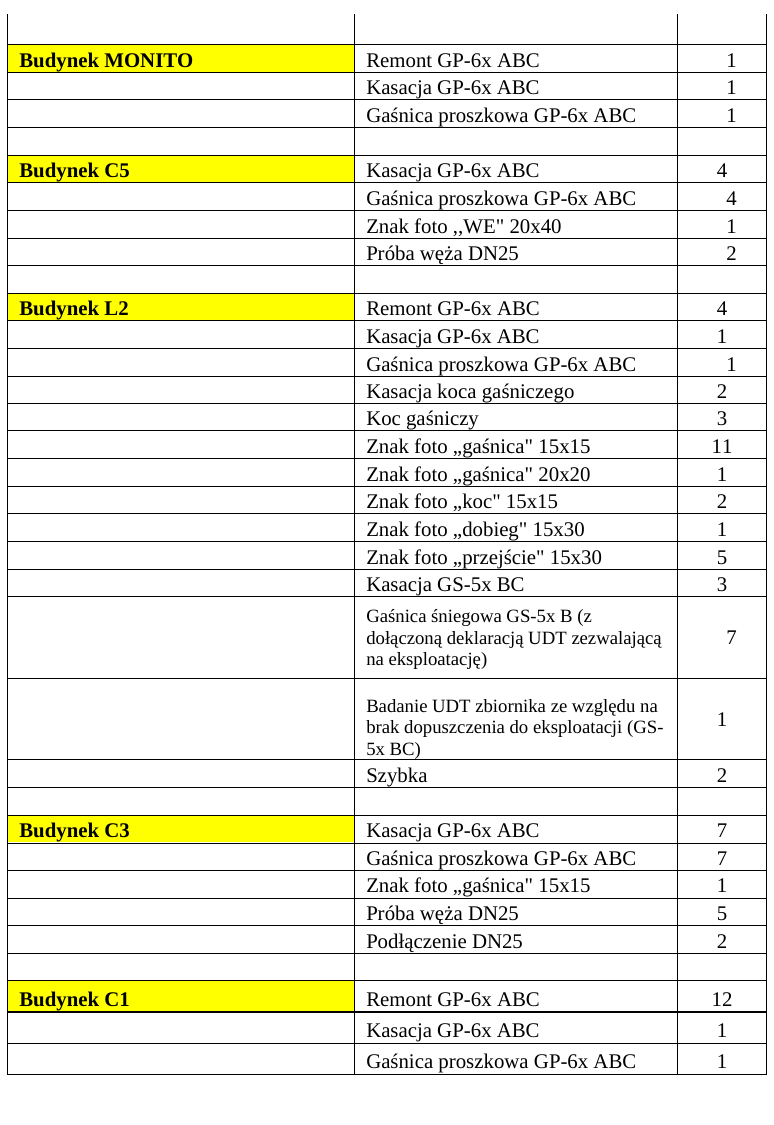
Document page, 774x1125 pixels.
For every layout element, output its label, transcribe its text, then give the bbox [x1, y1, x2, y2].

table_cell Znak foto „gaśnica" 15x15 [355, 871, 677, 897]
table_cell [8, 788, 354, 815]
table_cell Szybka [355, 760, 677, 787]
table_cell Gaśnica proszkowa GP-6x ABC [355, 183, 677, 210]
table_cell [8, 679, 354, 759]
table_cell Budynek C5 [8, 156, 354, 182]
table_cell [8, 404, 354, 430]
table_cell Kasacja GS-5x BC [355, 570, 677, 596]
table_cell 1 [678, 100, 766, 127]
table_cell 1 [678, 514, 766, 541]
table_cell 1 [678, 321, 766, 348]
table_cell 2 [678, 487, 766, 513]
table_cell [678, 266, 766, 293]
table_cell [8, 266, 354, 293]
table_cell [8, 570, 354, 596]
table_cell [8, 349, 354, 376]
table_cell Budynek L2 [8, 294, 354, 320]
table_cell 1 [678, 1013, 766, 1042]
table_cell [8, 871, 354, 897]
table_cell [8, 459, 354, 486]
table_cell Gaśnica proszkowa GP-6x ABC [355, 349, 677, 376]
table_cell Gaśnica proszkowa GP-6x ABC [355, 844, 677, 870]
table_cell [8, 1044, 354, 1073]
table_cell Remont GP-6x ABC [355, 45, 677, 72]
table_cell Budynek C1 [8, 981, 354, 1011]
table_cell [355, 788, 677, 815]
table_cell [678, 128, 766, 155]
table_cell 11 [678, 431, 766, 458]
table_cell 1 [678, 1044, 766, 1073]
table_cell Próba węża DN25 [355, 239, 677, 265]
table_cell 1 [678, 459, 766, 486]
table_cell [8, 542, 354, 569]
table_cell [8, 1013, 354, 1042]
table_cell [8, 239, 354, 265]
table_cell 1 [678, 871, 766, 897]
table_cell [8, 760, 354, 787]
table_cell 2 [678, 377, 766, 403]
table_cell [8, 926, 354, 953]
table_cell Budynek MONITO [8, 45, 354, 72]
table_cell 7 [678, 597, 766, 677]
table_cell [8, 514, 354, 541]
table_header [8, 14, 354, 44]
table_cell 1 [678, 73, 766, 99]
table_cell Budynek C3 [8, 816, 354, 842]
table_cell [8, 321, 354, 348]
table_cell [678, 954, 766, 980]
table_cell 7 [678, 844, 766, 870]
table_cell Znak foto „gaśnica" 20x20 [355, 459, 677, 486]
table_cell [8, 597, 354, 677]
table_cell [8, 487, 354, 513]
table_cell [8, 73, 354, 99]
table_cell 2 [678, 239, 766, 265]
table_cell 12 [678, 981, 766, 1011]
table_cell 3 [678, 404, 766, 430]
table_cell Gaśnica proszkowa GP-6x ABC [355, 100, 677, 127]
table_cell 7 [678, 816, 766, 842]
table_cell Znak foto „przejście" 15x30 [355, 542, 677, 569]
table_header [678, 14, 766, 44]
table_cell [8, 211, 354, 238]
table_cell Badanie UDT zbiornika ze względu na brak dopuszczenia do eksploatacji (GS- 5x BC) [355, 679, 677, 759]
table_cell Kasacja GP-6x ABC [355, 321, 677, 348]
table_cell Kasacja GP-6x ABC [355, 156, 677, 182]
table_cell 2 [678, 760, 766, 787]
table_cell 1 [678, 45, 766, 72]
table_cell Gaśnica proszkowa GP-6x ABC [355, 1044, 677, 1073]
table_cell [355, 128, 677, 155]
table_header [355, 14, 677, 44]
table_cell [8, 183, 354, 210]
table_cell Kasacja GP-6x ABC [355, 816, 677, 842]
table_cell 4 [678, 294, 766, 320]
table_cell Kasacja GP-6x ABC [355, 73, 677, 99]
table_cell Próba węża DN25 [355, 899, 677, 925]
table_cell Remont GP-6x ABC [355, 981, 677, 1011]
table_cell Znak foto ,,WE" 20x40 [355, 211, 677, 238]
table_cell [678, 788, 766, 815]
table_cell [8, 377, 354, 403]
table_cell [8, 954, 354, 980]
table_cell [355, 954, 677, 980]
table_cell Znak foto „gaśnica" 15x15 [355, 431, 677, 458]
table_cell 4 [678, 156, 766, 182]
table_cell Koc gaśniczy [355, 404, 677, 430]
table_cell 1 [678, 349, 766, 376]
table_cell [8, 128, 354, 155]
table_cell [8, 844, 354, 870]
table_cell 2 [678, 926, 766, 953]
table_cell Remont GP-6x ABC [355, 294, 677, 320]
table_cell [8, 100, 354, 127]
table_cell Kasacja GP-6x ABC [355, 1013, 677, 1042]
table_cell 1 [678, 211, 766, 238]
table_cell 4 [678, 183, 766, 210]
table_cell Kasacja koca gaśniczego [355, 377, 677, 403]
table_cell Gaśnica śniegowa GS-5x B (z dołączoną deklaracją UDT zezwalającą na eksploatację) [355, 597, 677, 677]
table_cell 5 [678, 899, 766, 925]
table_cell [355, 266, 677, 293]
table_cell Podłączenie DN25 [355, 926, 677, 953]
table_cell 5 [678, 542, 766, 569]
table_cell Znak foto „dobieg" 15x30 [355, 514, 677, 541]
table_cell [8, 431, 354, 458]
table_cell [8, 899, 354, 925]
table_cell 3 [678, 570, 766, 596]
table_cell Znak foto „koc" 15x15 [355, 487, 677, 513]
table_cell 1 [678, 679, 766, 759]
